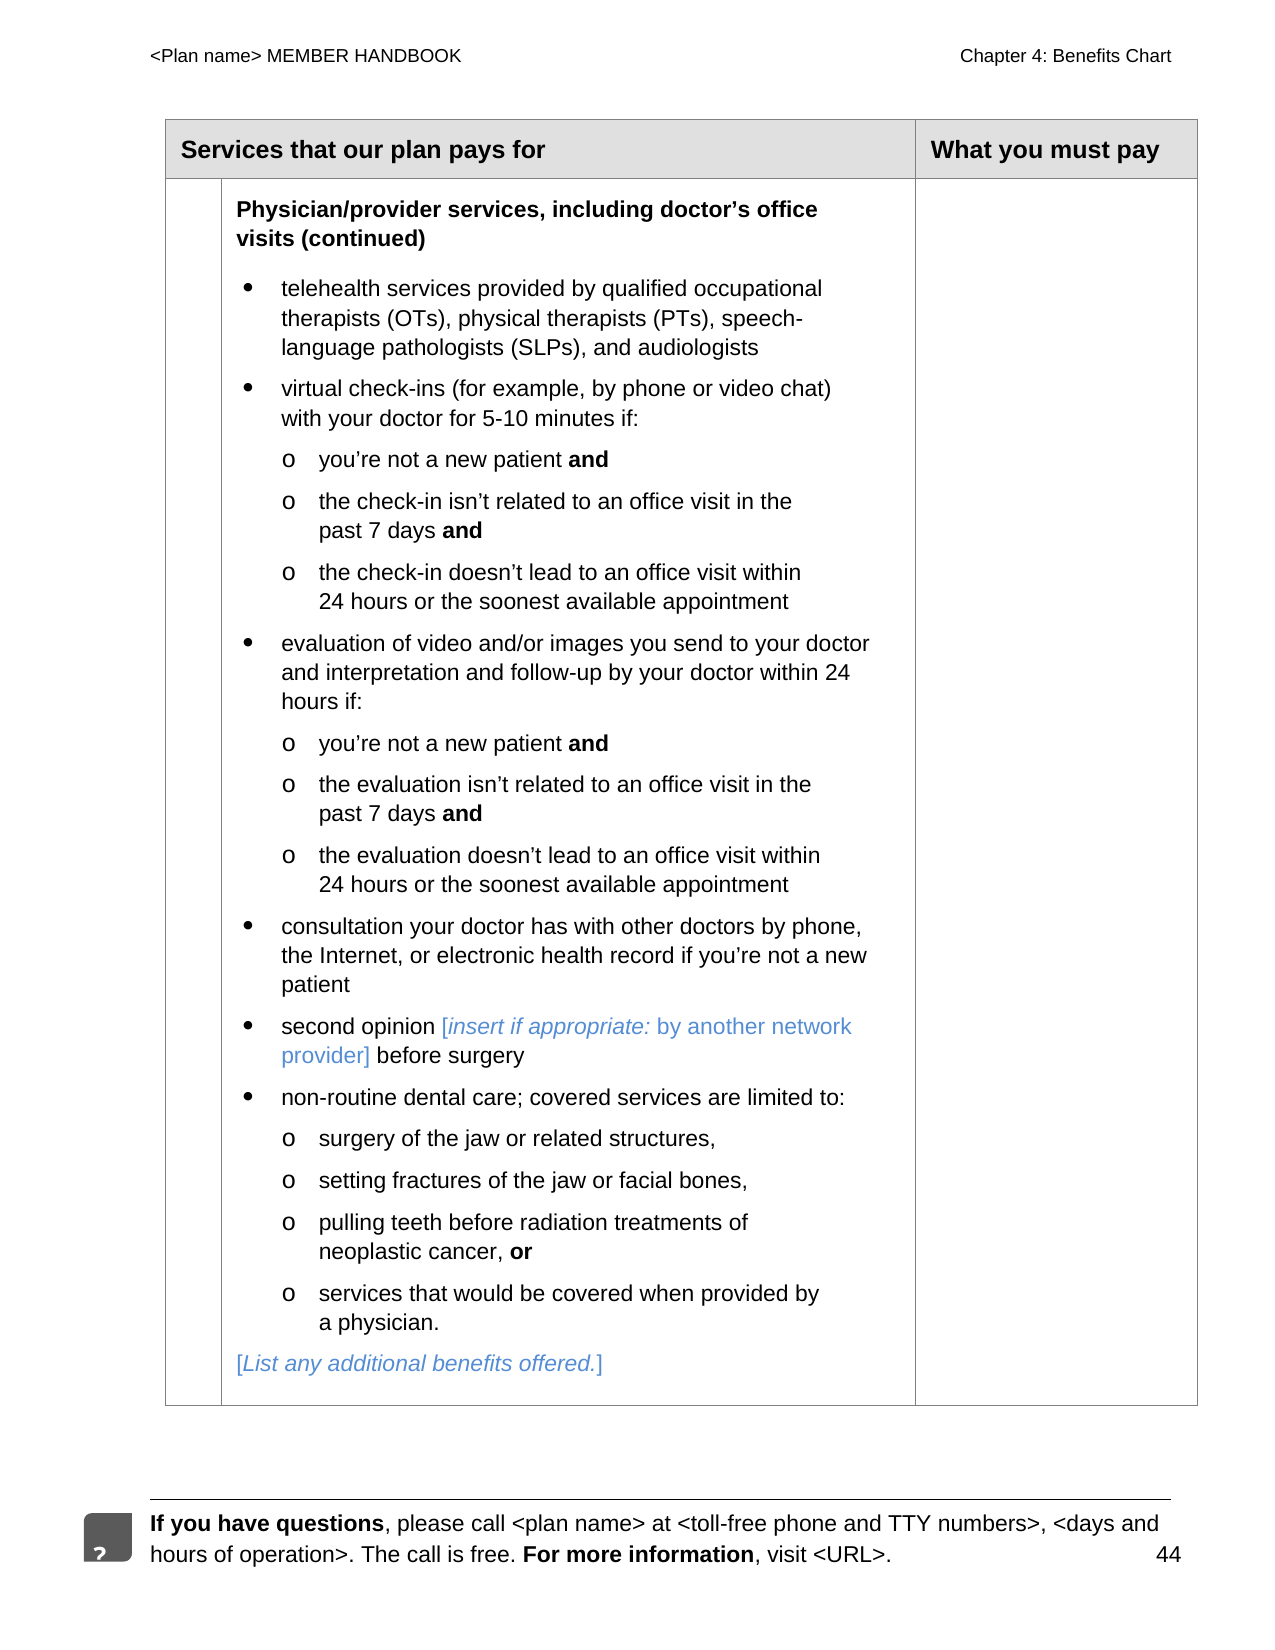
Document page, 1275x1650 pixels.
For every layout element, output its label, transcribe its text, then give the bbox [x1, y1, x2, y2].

table_cell [916, 179, 1197, 1405]
table_cell [166, 179, 221, 1405]
table_cell Physician/provider services, including doctor’s office visits (continued) telehealth services provided by qualified occupational therapists (OTs), physical therapists (PTs), speech-language pathologists (SLPs), and audiologists virtual check-ins (for example, by phone or video chat) with your doctor for 5-10 minutes if: you’re not a new patient and the check-in isn’t related to an office visit in the past 7 days and the check-in doesn’t lead to an office visit within 24 hours or the soonest available appointment evaluation of video and/or images you send to your doctor and interpretation and follow-up by your doctor within 24 hours if: you’re not a new patient and the evaluation isn’t related to an office visit in the past 7 days and the evaluation doesn’t lead to an office visit within 24 hours or the soonest available appointment consultation your doctor has with other doctors by phone, the Internet, or electronic health record if you’re not a new patient second opinion [insert if appropriate: by another network provider] before surgery non-routine dental care; covered services are limited to: surgery of the jaw or related structures, setting fractures of the jaw or facial bones, pulling teeth before radiation treatments of neoplastic cancer, or services that would be covered when provided by a physician. [List any additional benefits offered.] [222, 179, 915, 1405]
table_header What you must pay [916, 120, 1197, 178]
table_header Services that our plan pays for [166, 120, 915, 178]
